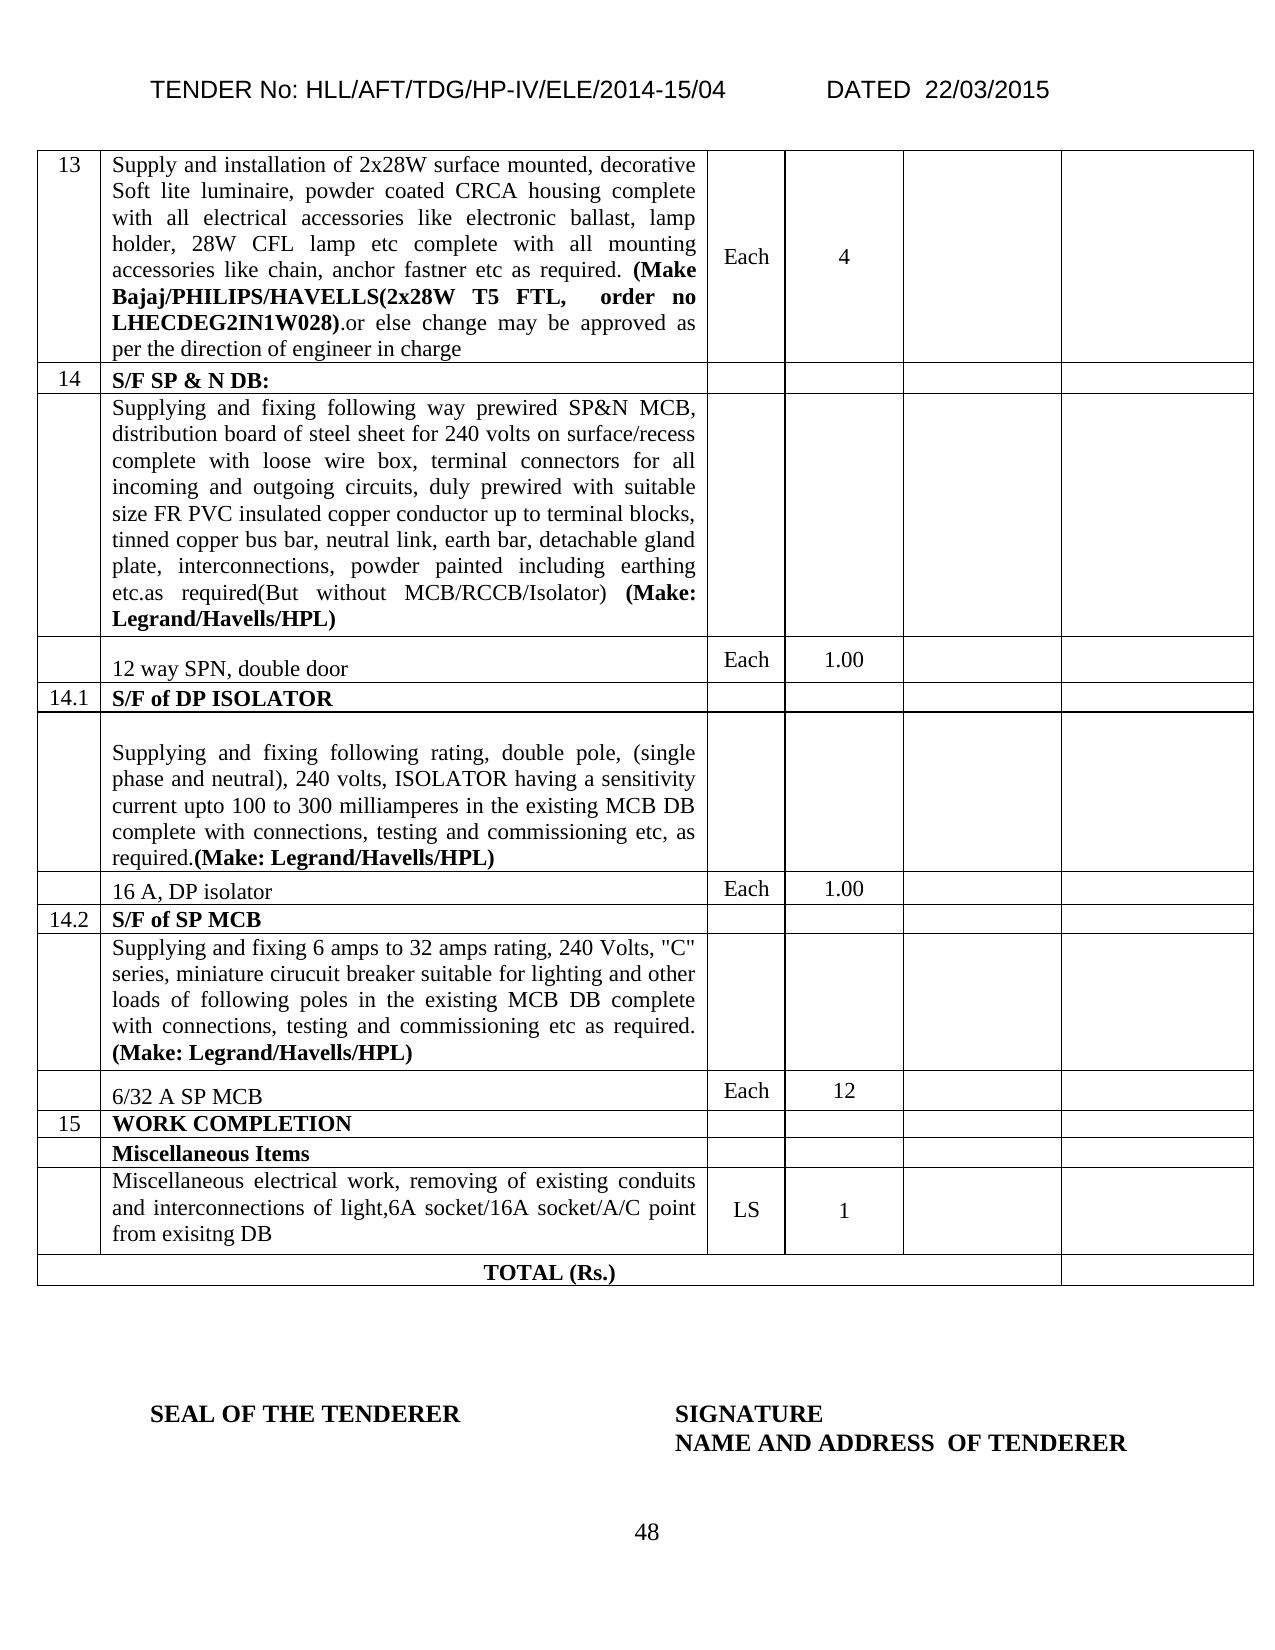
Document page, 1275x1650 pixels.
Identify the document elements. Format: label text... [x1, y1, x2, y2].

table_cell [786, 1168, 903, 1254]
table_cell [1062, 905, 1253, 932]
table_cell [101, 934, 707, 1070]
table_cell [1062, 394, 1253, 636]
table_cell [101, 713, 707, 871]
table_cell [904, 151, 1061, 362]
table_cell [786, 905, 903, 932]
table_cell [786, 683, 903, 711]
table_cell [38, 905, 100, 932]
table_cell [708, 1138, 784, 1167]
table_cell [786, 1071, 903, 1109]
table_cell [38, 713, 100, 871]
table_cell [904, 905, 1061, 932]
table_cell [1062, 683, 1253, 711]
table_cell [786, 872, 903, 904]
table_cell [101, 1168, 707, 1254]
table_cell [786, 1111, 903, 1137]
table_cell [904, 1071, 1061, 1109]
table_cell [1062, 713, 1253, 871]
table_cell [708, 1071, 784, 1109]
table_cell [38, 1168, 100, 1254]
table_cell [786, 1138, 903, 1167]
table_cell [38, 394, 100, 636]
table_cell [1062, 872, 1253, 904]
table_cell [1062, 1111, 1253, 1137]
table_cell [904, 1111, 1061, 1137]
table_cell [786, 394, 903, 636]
text SEAL OF THE TENDERER SIGNATURE [150, 1399, 1144, 1428]
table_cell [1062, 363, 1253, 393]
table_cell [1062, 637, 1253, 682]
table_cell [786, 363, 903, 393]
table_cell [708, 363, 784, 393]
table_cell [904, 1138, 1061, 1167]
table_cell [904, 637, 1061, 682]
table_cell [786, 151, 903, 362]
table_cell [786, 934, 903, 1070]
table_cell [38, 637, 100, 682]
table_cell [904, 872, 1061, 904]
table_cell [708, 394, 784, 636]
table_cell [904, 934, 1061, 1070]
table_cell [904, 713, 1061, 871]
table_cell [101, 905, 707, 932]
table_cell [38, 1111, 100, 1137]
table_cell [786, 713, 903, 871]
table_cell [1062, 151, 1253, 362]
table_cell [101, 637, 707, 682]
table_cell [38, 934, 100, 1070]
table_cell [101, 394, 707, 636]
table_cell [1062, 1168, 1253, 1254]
text NAME AND ADDRESS OF TENDERER [675, 1428, 1144, 1456]
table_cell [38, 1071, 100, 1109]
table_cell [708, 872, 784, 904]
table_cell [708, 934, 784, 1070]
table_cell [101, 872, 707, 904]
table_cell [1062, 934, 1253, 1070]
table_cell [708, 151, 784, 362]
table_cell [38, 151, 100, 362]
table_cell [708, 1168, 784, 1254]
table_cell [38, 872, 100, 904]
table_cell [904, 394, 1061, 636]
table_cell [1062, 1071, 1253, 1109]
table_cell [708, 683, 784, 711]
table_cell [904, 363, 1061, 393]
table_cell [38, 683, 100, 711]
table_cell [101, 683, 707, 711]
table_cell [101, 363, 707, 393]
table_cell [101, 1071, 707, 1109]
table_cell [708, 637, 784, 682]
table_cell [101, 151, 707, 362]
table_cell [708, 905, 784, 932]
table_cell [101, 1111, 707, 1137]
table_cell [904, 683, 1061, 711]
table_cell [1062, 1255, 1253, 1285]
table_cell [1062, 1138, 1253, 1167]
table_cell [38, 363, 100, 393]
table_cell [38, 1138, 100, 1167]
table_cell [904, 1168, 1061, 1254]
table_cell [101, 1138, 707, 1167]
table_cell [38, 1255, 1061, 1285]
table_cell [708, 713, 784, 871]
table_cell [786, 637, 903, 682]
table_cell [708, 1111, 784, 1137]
